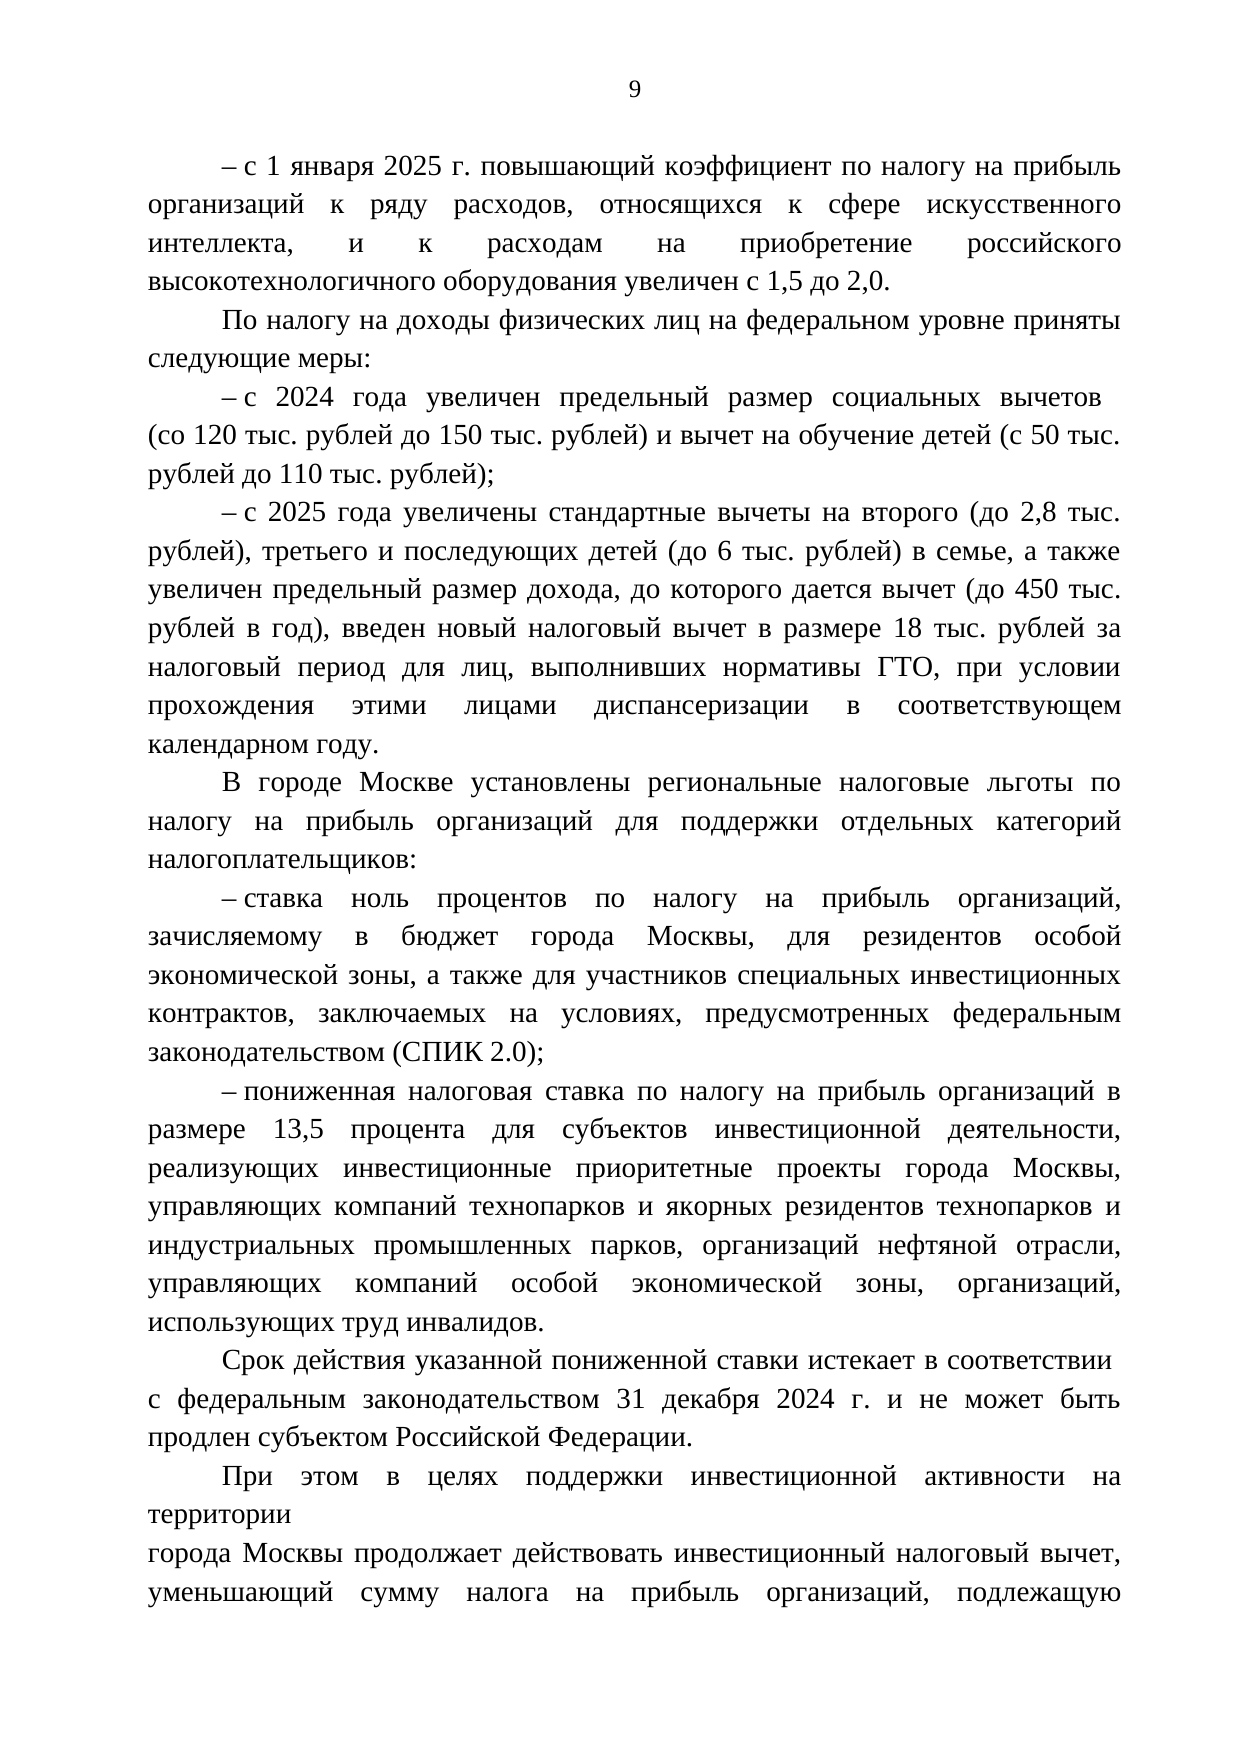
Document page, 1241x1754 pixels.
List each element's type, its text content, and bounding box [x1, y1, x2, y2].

text Срок действия указанной пониженной ставки истекает в соответствии с федеральным законодательством 31 декабря 2024 г. и не может быть продлен субъектом Российской Федерации. [148, 1342, 1122, 1453]
text – ставка ноль процентов по налогу на прибыль организаций, зачисляемому в бюджет города Москвы, для резидентов особой экономической зоны, а также для участников специальных инвестиционных контрактов, заключаемых на условиях, предусмотренных федеральным законодательством (СПИК 2.0); [148, 880, 1122, 1068]
text – пониженная налоговая ставка по налогу на прибыль организаций в размере 13,5 процента для субъектов инвестиционной деятельности, реализующих инвестиционные приоритетные проекты города Москвы, управляющих компаний технопарков и якорных резидентов технопарков и индустриальных промышленных парков, организаций нефтяной отрасли, управляющих компаний особой экономической зоны, организаций, использующих труд инвалидов. [148, 1073, 1122, 1337]
text – с 2024 года увеличен предельный размер социальных вычетов (со 120 тыс. рублей до 150 тыс. рублей) и вычет на обучение детей (с 50 тыс. рублей до 110 тыс. рублей); [148, 379, 1122, 489]
text В городе Москве установлены региональные налоговые льготы по налогу на прибыль организаций для поддержки отдельных категорий налогоплательщиков: [148, 764, 1122, 875]
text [148, 1458, 1122, 1607]
text – с 2025 года увеличены стандартные вычеты на второго (до 2,8 тыс. рублей), третьего и последующих детей (до 6 тыс. рублей) в семье, а также увеличен предельный размер дохода, до которого дается вычет (до 450 тыс. рублей в год), введен новый налоговый вычет в размере 18 тыс. рублей за налоговый период для лиц, выполнивших нормативы ГТО, при условии прохождения этими лицами диспансеризации в соответствующем календарном году. [148, 494, 1122, 759]
text – с 1 января 2025 г. повышающий коэффициент по налогу на прибыль организаций к ряду расходов, относящихся к сфере искусственного интеллекта, и к расходам на приобретение российского высокотехнологичного оборудования увеличен с 1,5 до 2,0. [148, 148, 1122, 297]
text По налогу на доходы физических лиц на федеральном уровне приняты следующие меры: [148, 302, 1122, 374]
